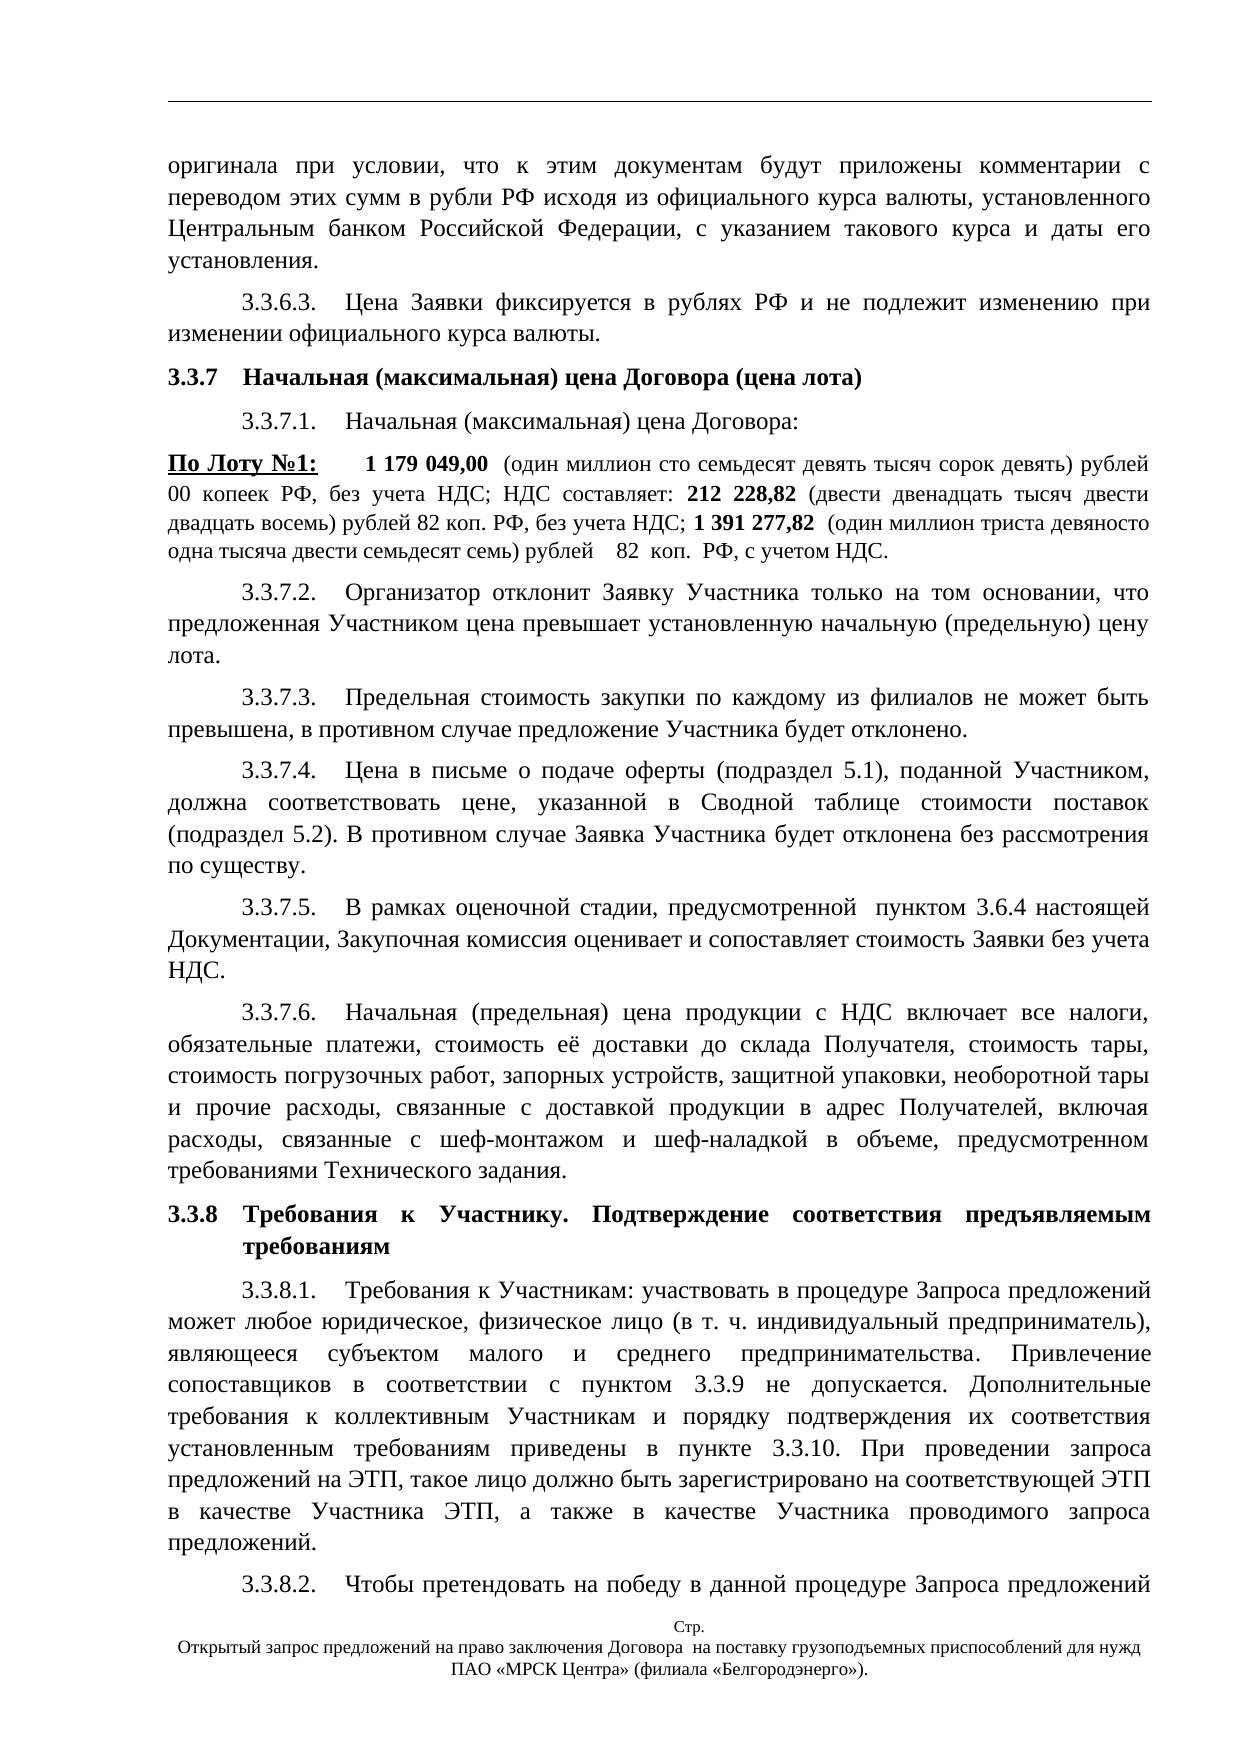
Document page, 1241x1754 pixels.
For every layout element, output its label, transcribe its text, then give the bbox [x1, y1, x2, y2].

list Предельная стоимость закупки по каждому из филиалов не может быть превышена, в противном случае предложение Участника будет отклонено. [168, 682, 1150, 742]
list Начальная (максимальная) цена Договора: [168, 406, 1150, 435]
subtitle Начальная (максимальная) цена Договора (цена лота) [168, 362, 1152, 391]
subtitle Требования к Участнику. Подтверждение соответствия предъявляемым требованиям [168, 1199, 1152, 1259]
text По Лоту №1: 1 179 049,00 (один миллион сто семьдесят девять тысяч сорок девять) рублей 00 копеек РФ, без учета НДС; НДС составляет: 212 228,82 (двести двенадцать тысяч двести двадцать восемь) рублей 82 коп. РФ, без учета НДС; 1 391 277,82 (один миллион триста девяносто одна тысяча двести семьдесят семь) рублей 82 коп. РФ, с учетом НДС. [168, 448, 1150, 564]
list Цена Заявки фиксируется в рублях РФ и не подлежит изменению при изменении официального курса валюты. [168, 287, 1152, 347]
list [168, 1569, 1152, 1598]
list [168, 150, 1152, 273]
list Организатор отклонит Заявку Участника только на том основании, что предложенная Участником цена превышает установленную начальную (предельную) цену лота. [168, 577, 1150, 669]
list Начальная (предельная) цена продукции с НДС включает все налоги, обязательные платежи, стоимость её доставки до склада Получателя, стоимость тары, стоимость погрузочных работ, запорных устройств, защитной упаковки, необоротной тары и прочие расходы, связанные с доставкой продукции в адрес Получателей, включая расходы, связанные с шеф-монтажом и шеф-наладкой в объеме, предусмотренном требованиями Технического задания. [168, 997, 1150, 1184]
